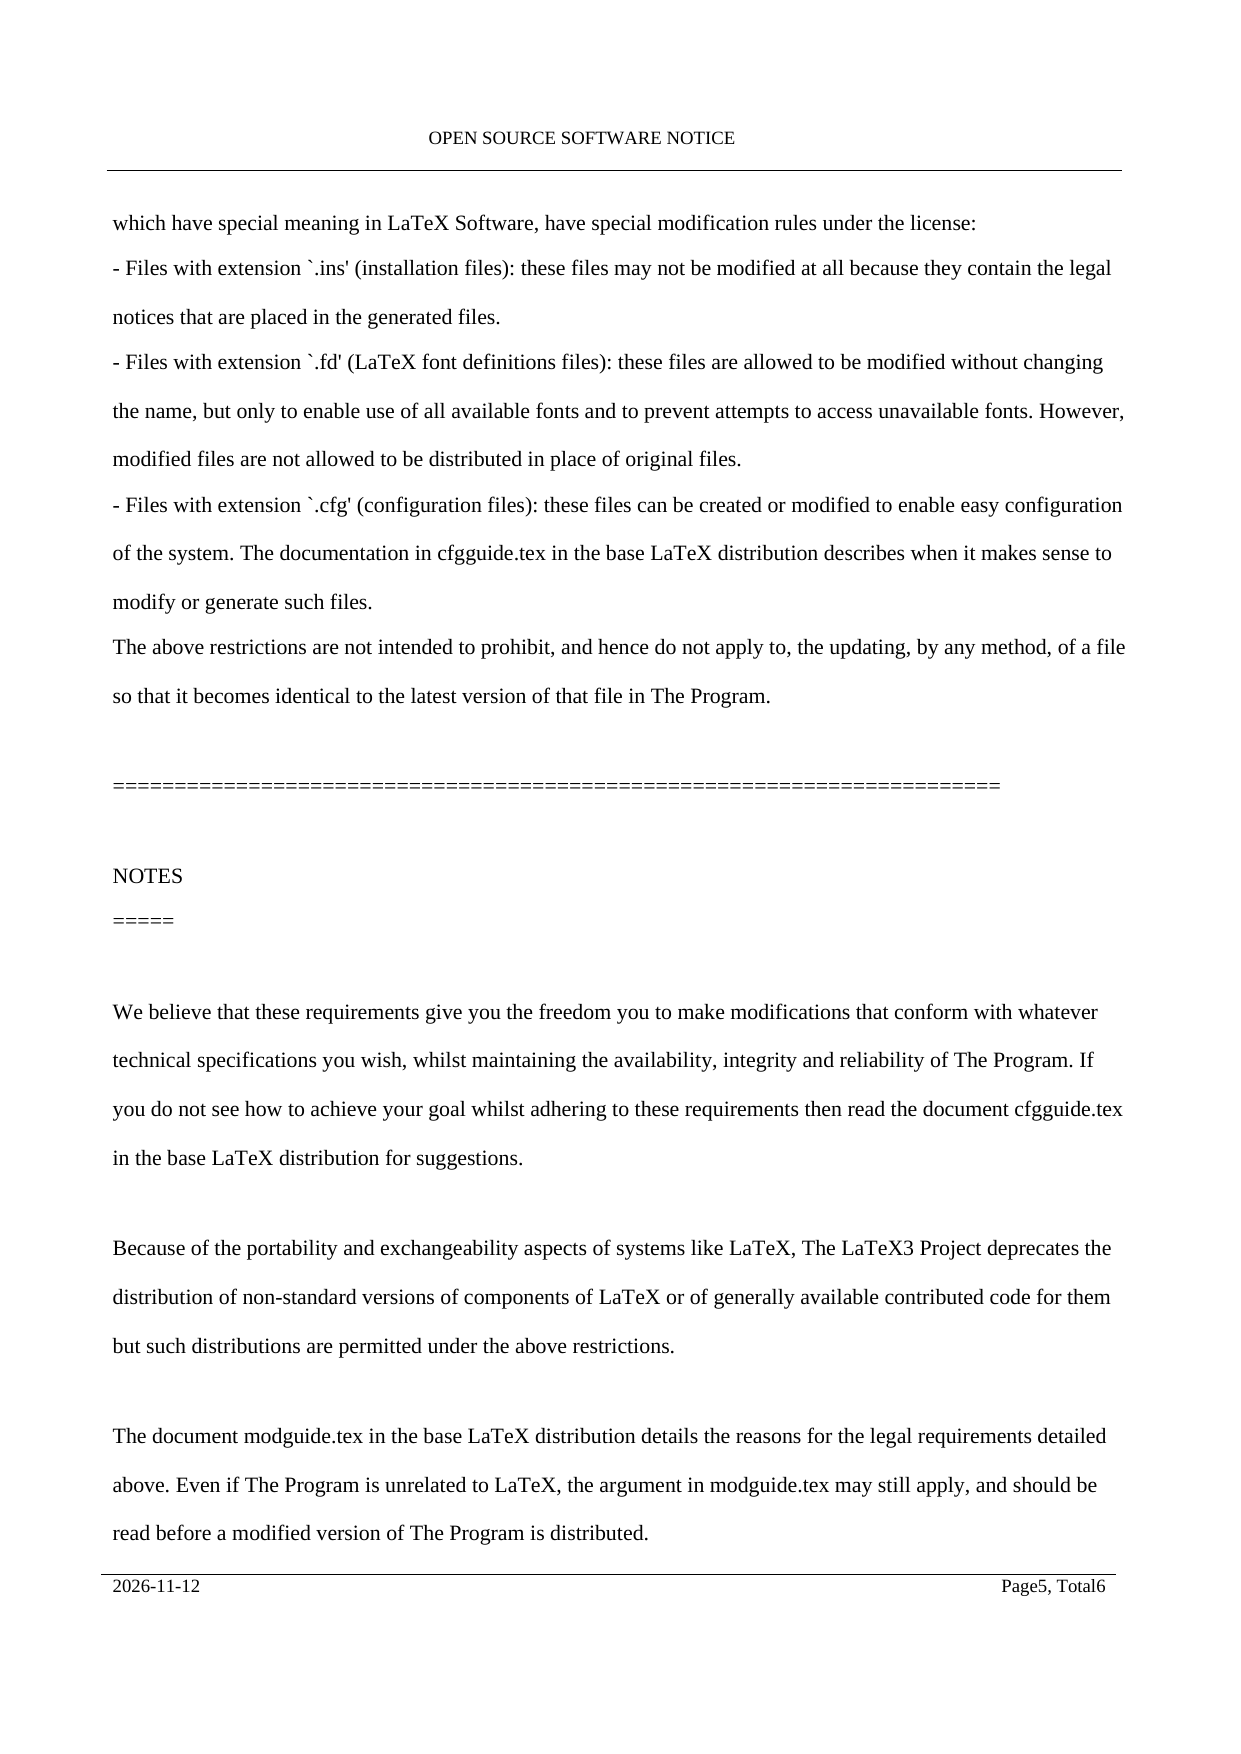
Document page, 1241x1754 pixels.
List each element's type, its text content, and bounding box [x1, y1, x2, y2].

text - Files with extension `.cfg' (configuration files): these files can be created or modified to enable easy configuration of the system. The documentation in cfgguide.tex in the base LaTeX distribution describes when it makes sense to modify or generate such files. [112, 488, 1128, 618]
text ===== [112, 905, 1128, 937]
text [112, 206, 1128, 239]
text - Files with extension `.fd' (LaTeX font definitions files): these files are allowed to be modified without changing the name, but only to enable use of all available fonts and to prevent attempts to access unavailable fonts. However, modified files are not allowed to be distributed in place of original files. [112, 345, 1128, 475]
text The above restrictions are not intended to prohibit, and hence do not apply to, the updating, by any method, of a file so that it becomes identical to the latest version of that file in The Program. [112, 631, 1128, 712]
text The document modguide.tex in the base LaTeX distribution details the reasons for the legal requirements detailed above. Even if The Program is unrelated to LaTeX, the argument in modguide.tex may still apply, and should be read before a modified version of The Program is distributed. [112, 1419, 1128, 1549]
text ======================================================================== [112, 769, 1128, 802]
text Because of the portability and exchangeability aspects of systems like LaTeX, The LaTeX3 Project deprecates the distribution of non-standard versions of components of LaTeX or of generally available contributed code for them but such distributions are permitted under the above restrictions. [112, 1231, 1128, 1361]
text - Files with extension `.ins' (installation files): these files may not be modified at all because they contain the legal notices that are placed in the generated files. [112, 251, 1128, 333]
text We believe that these requirements give you the freedom you to make modifications that conform with whatever technical specifications you wish, whilst maintaining the availability, integrity and reliability of The Program. If you do not see how to achieve your goal whilst adhering to these requirements then read the document cfgguide.tex in the base LaTeX distribution for suggestions. [112, 995, 1128, 1174]
text NOTES [112, 860, 1128, 892]
